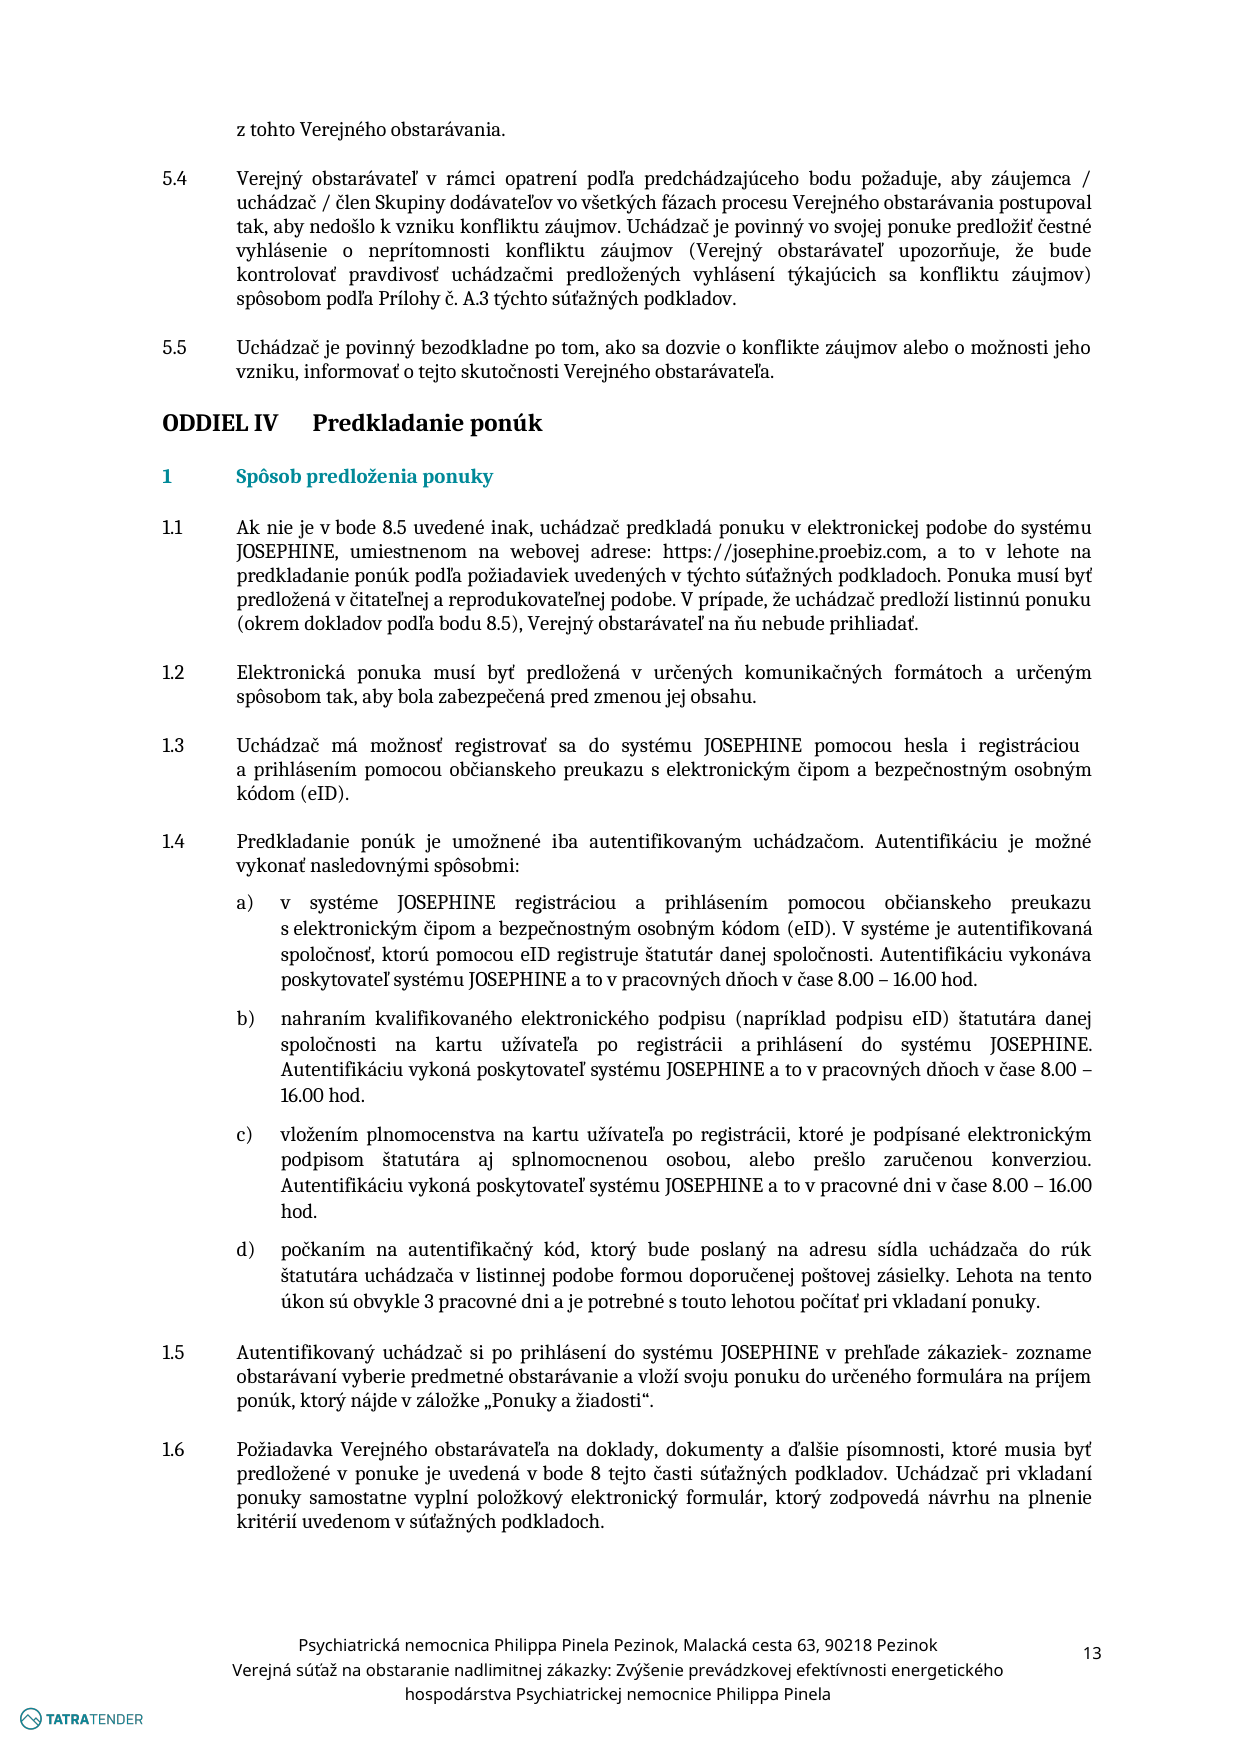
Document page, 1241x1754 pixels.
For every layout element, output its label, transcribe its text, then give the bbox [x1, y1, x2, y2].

subtitle vložením plnomocenstva na kartu užívateľa po registrácii, ktoré je podpísané elektronickým podpisom štatutára aj splnomocnenou osobou, alebo prešlo zaručenou konverziou. Autentifikáciu vykoná poskytovateľ systému JOSEPHINE a to v pracovné dni v čase 8.00 – 16.00 hod. [236, 1122, 1093, 1224]
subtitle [162, 118, 1093, 142]
subtitle počkaním na autentifikačný kód, ktorý bude poslaný na adresu sídla uchádzača do rúk štatutára uchádzača v listinnej podobe formou doporučenej poštovej zásielky. Lehota na tento úkon sú obvykle 3 pracovné dni a je potrebné s touto lehotou počítať pri vkladaní ponuky. [236, 1238, 1093, 1314]
subtitle Elektronická ponuka musí byť predložená v určených komunikačných formátoch a určeným spôsobom tak, aby bola zabezpečená pred zmenou jej obsahu. [162, 660, 1093, 708]
subtitle v systéme JOSEPHINE registráciou a prihlásením pomocou občianskeho preukazu s elektronickým čipom a bezpečnostným osobným kódom (eID). V systéme je autentifikovaná spoločnosť, ktorú pomocou eID registruje štatutár danej spoločnosti. Autentifikáciu vykonáva poskytovateľ systému JOSEPHINE a to v pracovných dňoch v čase 8.00 – 16.00 hod. [236, 891, 1093, 992]
subtitle Autentifikovaný uchádzač si po prihlásení do systému JOSEPHINE v prehľade zákaziek- zozname obstarávaní vyberie predmetné obstarávanie a vloží svoju ponuku do určeného formulára na príjem ponúk, ktorý nájde v záložke „Ponuky a žiadosti“. [162, 1341, 1093, 1412]
subtitle Uchádzač je povinný bezodkladne po tom, ako sa dozvie o konflikte záujmov alebo o možnosti jeho vzniku, informovať o tejto skutočnosti Verejného obstarávateľa. [162, 336, 1093, 384]
subtitle Predkladanie ponúk je umožnené iba autentifikovaným uchádzačom. Autentifikáciu je možné vykonať nasledovnými spôsobmi: [162, 830, 1093, 878]
subtitle Ak nie je v bode 8.5 uvedené inak, uchádzač predkladá ponuku v elektronickej podobe do systému JOSEPHINE, umiestnenom na webovej adrese: https://josephine.proebiz.com, a to v lehote na predkladanie ponúk podľa požiadaviek uvedených v týchto súťažných podkladoch. Ponuka musí byť predložená v čitateľnej a reprodukovateľnej podobe. V prípade, že uchádzač predloží listinnú ponuku (okrem dokladov podľa bodu 8.5), Verejný obstarávateľ na ňu nebude prihliadať. [162, 516, 1093, 635]
subtitle Verejný obstarávateľ v rámci opatrení podľa predchádzajúceho bodu požaduje, aby záujemca / uchádzač / člen Skupiny dodávateľov vo všetkých fázach procesu Verejného obstarávania postupoval tak, aby nedošlo k vzniku konfliktu záujmov. Uchádzač je povinný vo svojej ponuke predložiť čestné vyhlásenie o neprítomnosti konfliktu záujmov (Verejný obstarávateľ upozorňuje, že bude kontrolovať pravdivosť uchádzačmi predložených vyhlásení týkajúcich sa konfliktu záujmov) spôsobom podľa Prílohy č. A.3 týchto súťažných podkladov. [162, 167, 1093, 311]
subtitle Predkladanie ponúk [162, 409, 1093, 437]
subtitle Požiadavka Verejného obstarávateľa na doklady, dokumenty a ďalšie písomnosti, ktoré musia byť predložené v ponuke je uvedená v bode 8 tejto časti súťažných podkladov. Uchádzač pri vkladaní ponuky samostatne vyplní položkový elektronický formulár, ktorý zodpovedá návrhu na plnenie kritérií uvedenom v súťažných podkladoch. [162, 1437, 1093, 1533]
subtitle nahraním kvalifikovaného elektronického podpisu (napríklad podpisu eID) štatutára danej spoločnosti na kartu užívateľa po registrácii a prihlásení do systému JOSEPHINE. Autentifikáciu vykoná poskytovateľ systému JOSEPHINE a to v pracovných dňoch v čase 8.00 – 16.00 hod. [236, 1006, 1093, 1108]
picture [14, 1697, 153, 1739]
subtitle Spôsob predloženia ponuky [162, 465, 1093, 489]
subtitle Uchádzač má možnosť registrovať sa do systému JOSEPHINE pomocou hesla i registráciou a prihlásením pomocou občianskeho preukazu s elektronickým čipom a bezpečnostným osobným kódom (eID). [162, 733, 1093, 805]
